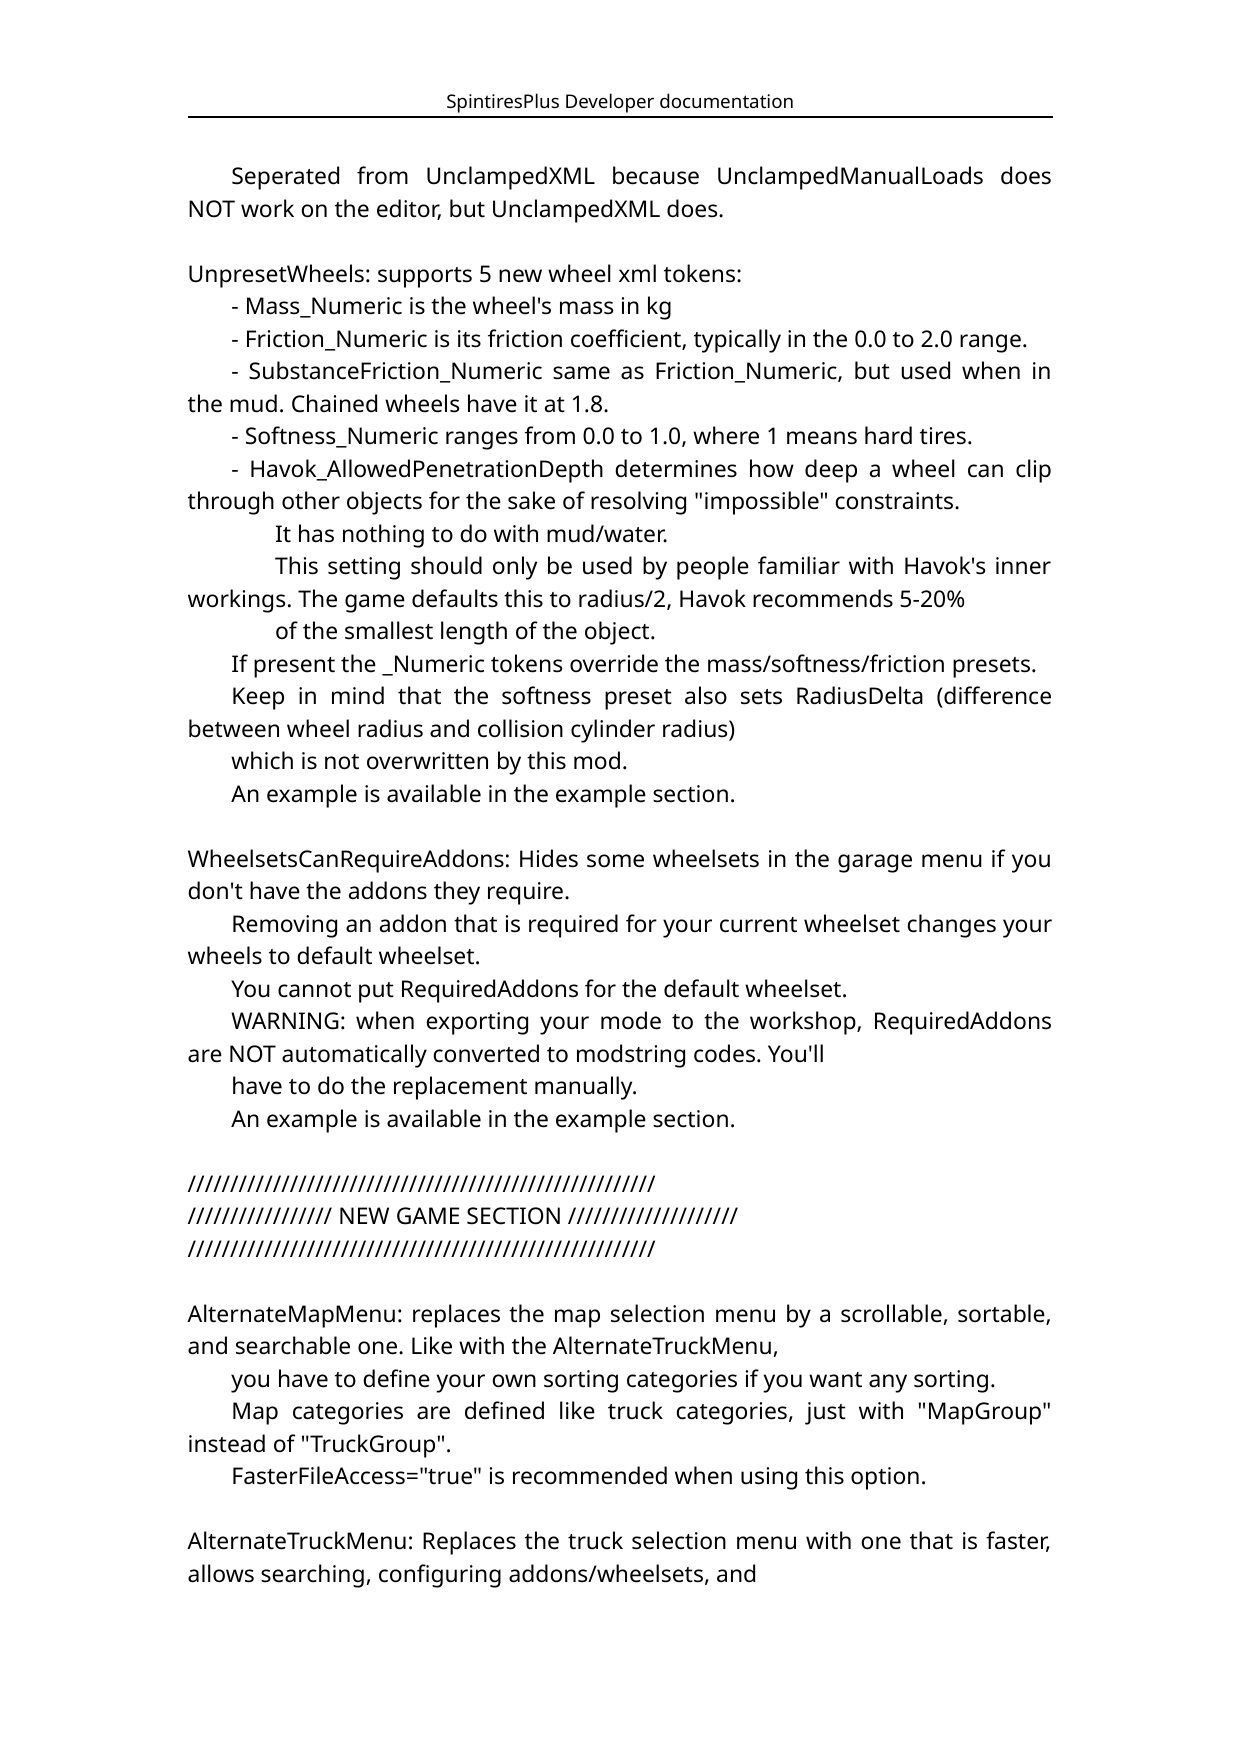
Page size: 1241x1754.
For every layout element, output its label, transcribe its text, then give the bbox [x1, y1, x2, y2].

text WARNING: when exporting your mode to the workshop, RequiredAddons are NOT automatically converted to modstring codes. You'll [187, 1005, 1053, 1070]
text UnpresetWheels: supports 5 new wheel xml tokens: [187, 257, 1053, 290]
text It has nothing to do with mud/water. [187, 517, 1053, 550]
text /////////////////////////////////////////////////////// [187, 1167, 1053, 1200]
text WheelsetsCanRequireAddons: Hides some wheelsets in the garage menu if you don't have the addons they require. [187, 842, 1053, 907]
text - Friction_Numeric is its friction coefficient, typically in the 0.0 to 2.0 range. [187, 322, 1053, 355]
text - Mass_Numeric is the wheel's mass in kg [187, 290, 1053, 322]
text You cannot put RequiredAddons for the default wheelset. [187, 972, 1053, 1005]
text /////////////////////////////////////////////////////// [187, 1232, 1053, 1265]
text An example is available in the example section. [187, 1102, 1053, 1135]
text Removing an addon that is required for your current wheelset changes your wheels to default wheelset. [187, 907, 1053, 972]
text of the smallest length of the object. [187, 615, 1053, 647]
text you have to define your own sorting categories if you want any sorting. [187, 1362, 1053, 1395]
text AlternateTruckMenu: Replaces the truck selection menu with one that is faster, allows searching, configuring addons/wheelsets, and [187, 1525, 1053, 1590]
text - Softness_Numeric ranges from 0.0 to 1.0, where 1 means hard tires. [187, 420, 1053, 452]
text which is not overwritten by this mod. [187, 745, 1053, 777]
text - SubstanceFriction_Numeric same as Friction_Numeric, but used when in the mud. Chained wheels have it at 1.8. [187, 355, 1053, 420]
text - Havok_AllowedPenetrationDepth determines how deep a wheel can clip through other objects for the sake of resolving "impossible" constraints. [187, 452, 1053, 517]
text Keep in mind that the softness preset also sets RadiusDelta (difference between wheel radius and collision cylinder radius) [187, 680, 1053, 745]
text AlternateMapMenu: replaces the map selection menu by a scrollable, sortable, and searchable one. Like with the AlternateTruckMenu, [187, 1297, 1053, 1362]
text ///////////////// NEW GAME SECTION //////////////////// [187, 1200, 1053, 1232]
text Seperated from UnclampedXML because UnclampedManualLoads does NOT work on the editor, but UnclampedXML does. [187, 160, 1053, 225]
text FasterFileAccess="true" is recommended when using this option. [187, 1460, 1053, 1492]
text Map categories are defined like truck categories, just with "MapGroup" instead of "TruckGroup". [187, 1395, 1053, 1460]
text If present the _Numeric tokens override the mass/softness/friction presets. [187, 647, 1053, 680]
text This setting should only be used by people familiar with Havok's inner workings. The game defaults this to radius/2, Havok recommends 5-20% [187, 550, 1053, 615]
text have to do the replacement manually. [187, 1070, 1053, 1102]
text An example is available in the example section. [187, 777, 1053, 810]
